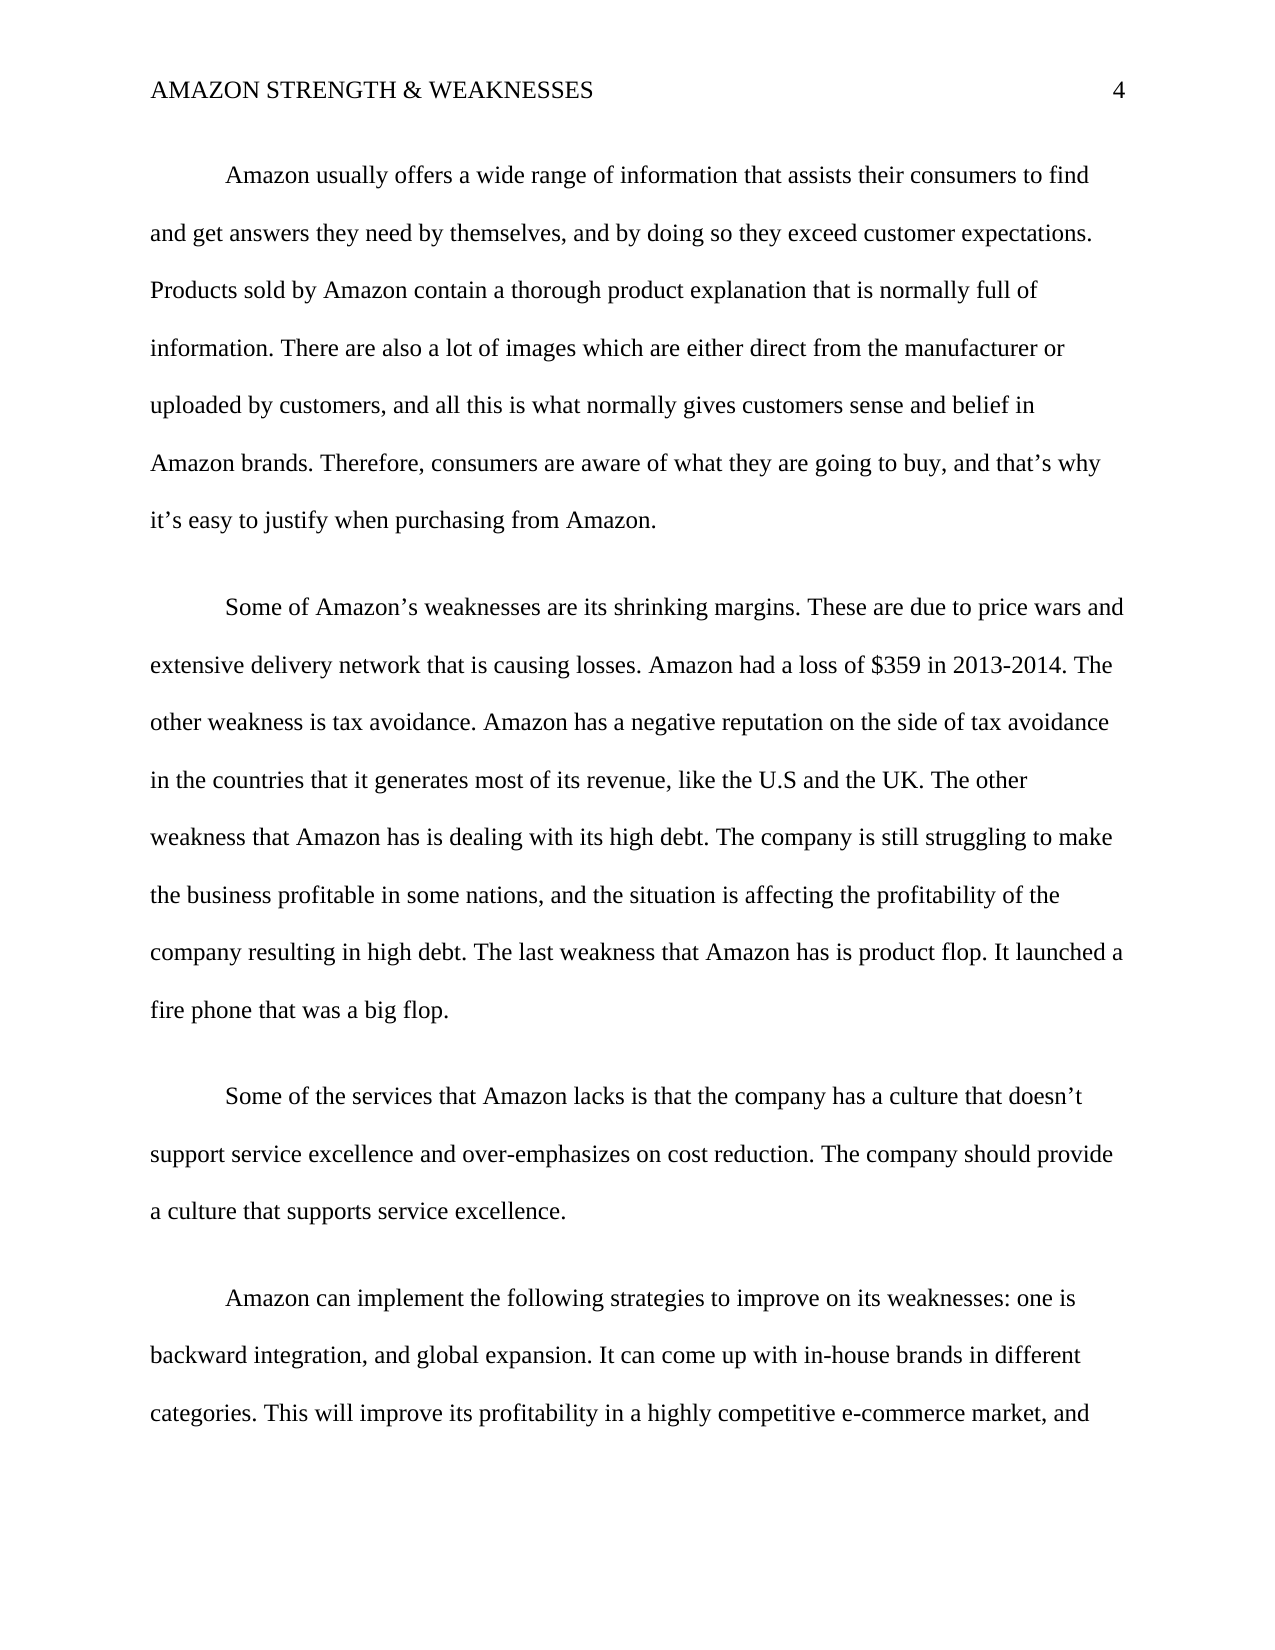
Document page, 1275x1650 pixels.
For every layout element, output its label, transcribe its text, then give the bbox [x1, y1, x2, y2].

text Some of Amazon’s weaknesses are its shrinking margins. These are due to price wars and extensive delivery network that is causing losses. Amazon had a loss of $359 in 2013-2014. The other weakness is tax avoidance. Amazon has a negative reputation on the side of tax avoidance in the countries that it generates most of its revenue, like the U.S and the UK. The other weakness that Amazon has is dealing with its high debt. The company is still struggling to make the business profitable in some nations, and the situation is affecting the profitability of the company resulting in high debt. The last weakness that Amazon has is product flop. It launched a fire phone that was a big flop. [150, 592, 1125, 1023]
text Amazon usually offers a wide range of information that assists their consumers to find and get answers they need by themselves, and by doing so they exceed customer expectations. Products sold by Amazon contain a thorough product explanation that is normally full of information. There are also a lot of images which are either direct from the manufacturer or uploaded by customers, and all this is what normally gives customers sense and belief in Amazon brands. Therefore, consumers are aware of what they are going to buy, and that’s why it’s easy to justify when purchasing from Amazon. [150, 161, 1125, 534]
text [150, 1283, 1125, 1427]
text Some of the services that Amazon lacks is that the company has a culture that doesn’t support service excellence and over-emphasizes on cost reduction. The company should provide a culture that supports service excellence. [150, 1081, 1125, 1225]
